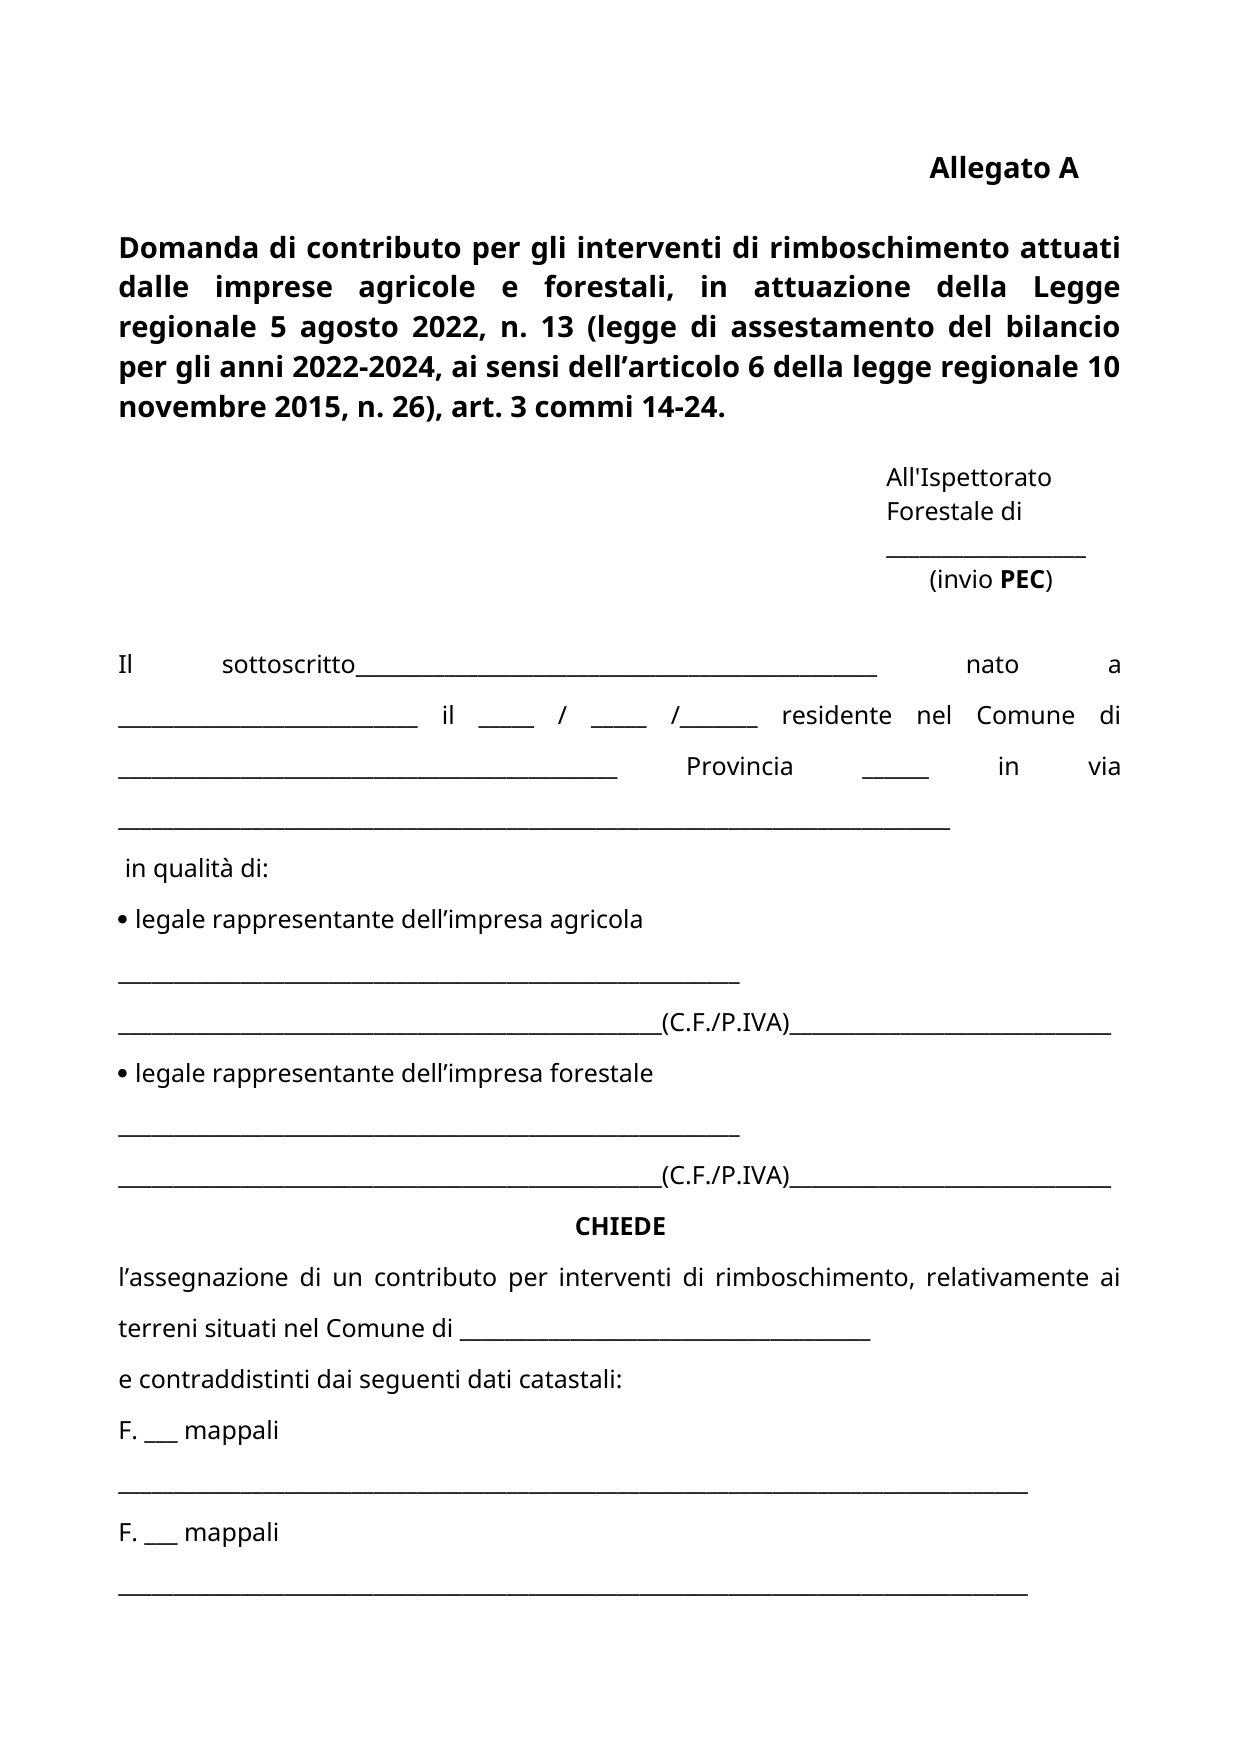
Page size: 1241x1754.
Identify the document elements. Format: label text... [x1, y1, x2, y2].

text Domanda di contributo per gli interventi di rimboschimento attuati dalle imprese agricole e forestali, in attuazione della Legge regionale 5 agosto 2022, n. 13 (legge di assestamento del bilancio per gli anni 2022-2024, ai sensi dell’articolo 6 della legge regionale 10 novembre 2015, n. 26), art. 3 commi 14-24. [118, 227, 1122, 426]
text e contraddistinti dai seguenti dati catastali: [118, 1361, 1122, 1396]
text legale rappresentante dell’impresa forestale ________________________________________________________ [118, 1055, 1122, 1140]
text (invio PEC) [681, 562, 1122, 596]
text F. ___ mappali __________________________________________________________________________________ [118, 1412, 1122, 1498]
text l’assegnazione di un contributo per interventi di rimboschimento, relativamente ai terreni situati nel Comune di _____________________________________ [118, 1259, 1122, 1344]
text _________________________________________________(C.F./P.IVA)_____________________________ [118, 1157, 1122, 1191]
text Allegato A [118, 148, 1122, 187]
text Il sottoscritto_______________________________________________ nato a ___________________________ il _____ / _____ /_______ residente nel Comune di _____________________________________________ Provincia ______ in via ___________________________________________________________________________ [118, 647, 1122, 834]
text legale rappresentante dell’impresa agricola ________________________________________________________ _________________________________________________(C.F./P.IVA)_____________________________ [118, 902, 1122, 1038]
text F. ___ mappali __________________________________________________________________________________ [118, 1514, 1122, 1600]
text in qualità di: [118, 851, 1122, 885]
text CHIEDE [118, 1208, 1122, 1242]
text All'Ispettorato Forestale di __________________ [886, 459, 1122, 562]
